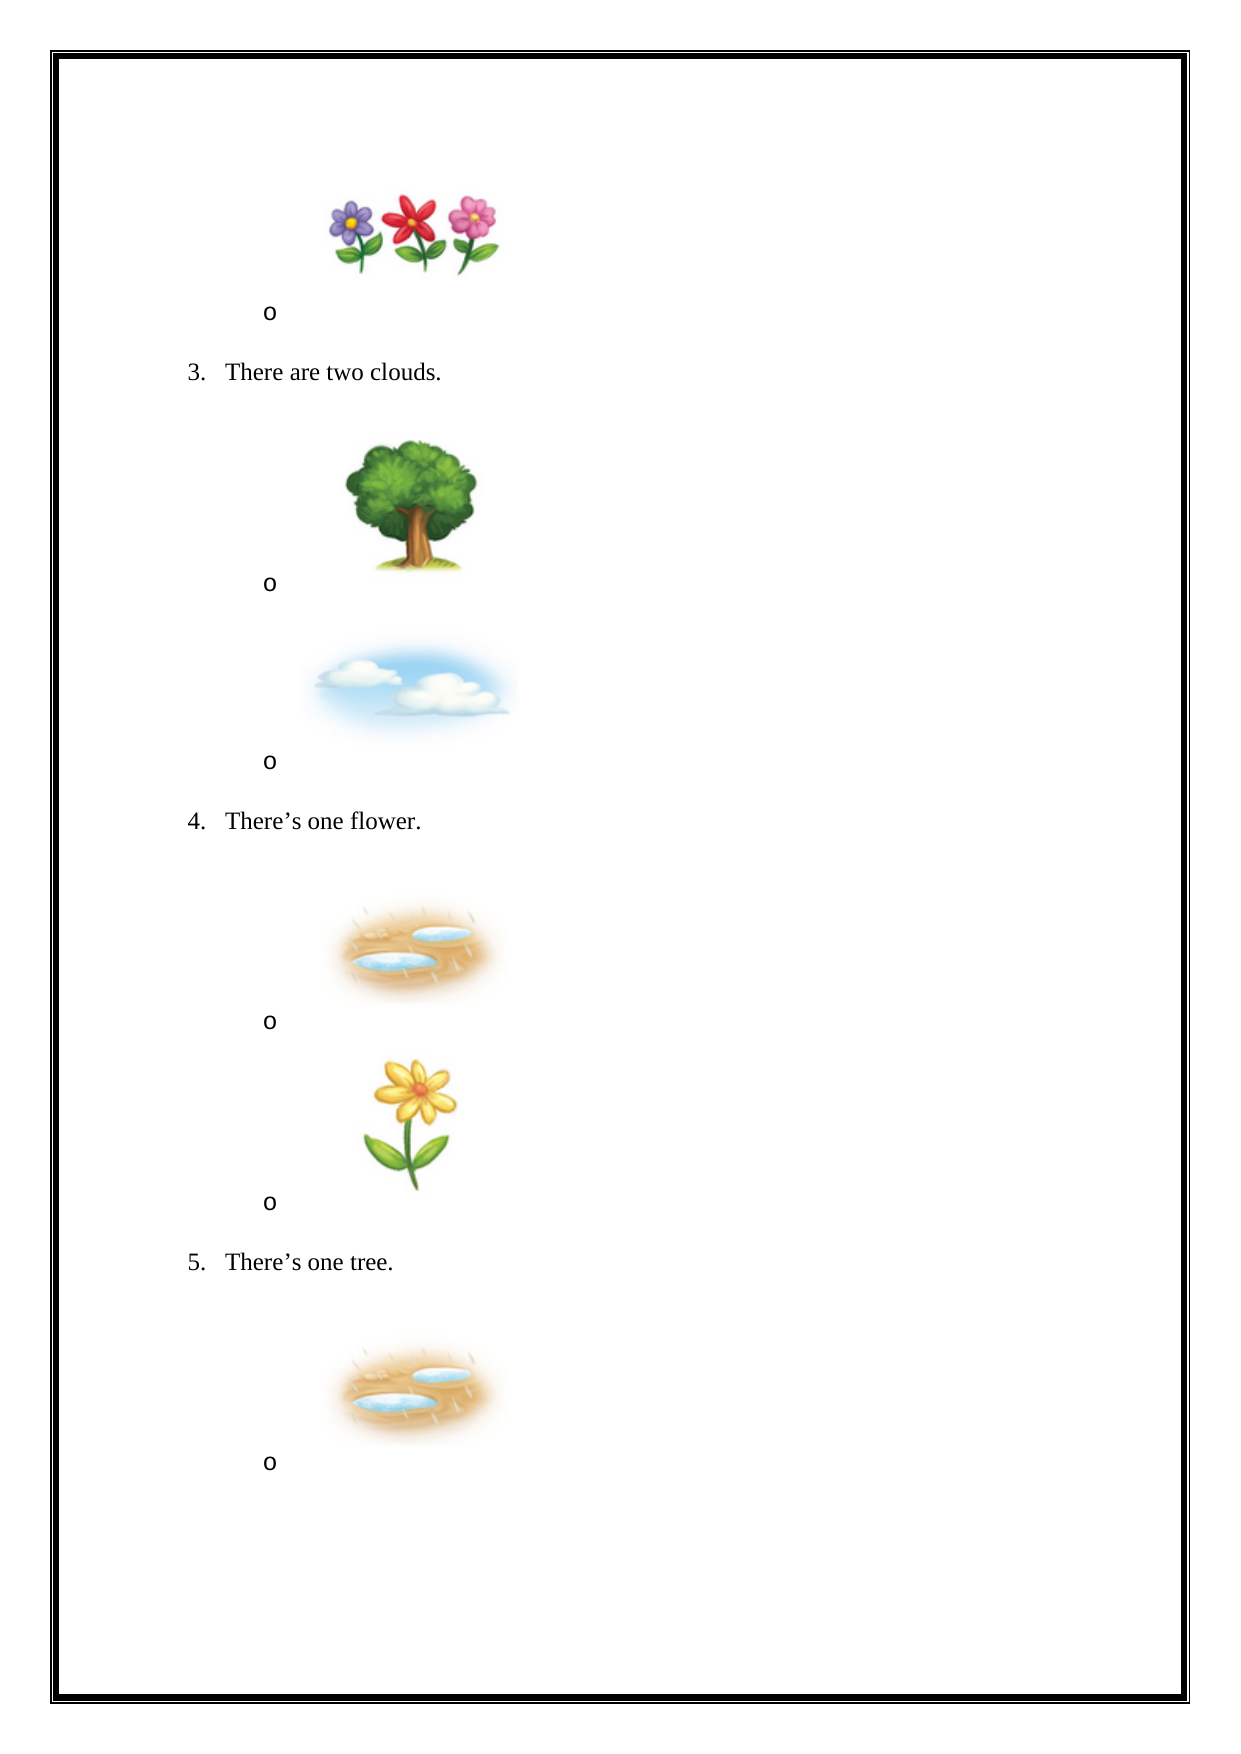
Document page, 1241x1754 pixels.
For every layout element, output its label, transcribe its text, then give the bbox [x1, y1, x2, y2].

picture [300, 1037, 508, 1211]
list There’s one flower. [187, 806, 1090, 835]
list There’s one tree. [187, 1247, 1090, 1276]
picture [300, 415, 525, 592]
picture [300, 598, 519, 770]
picture [300, 150, 521, 321]
list There are two clouds. [187, 357, 1090, 386]
picture [300, 1305, 527, 1471]
picture [300, 863, 527, 1030]
